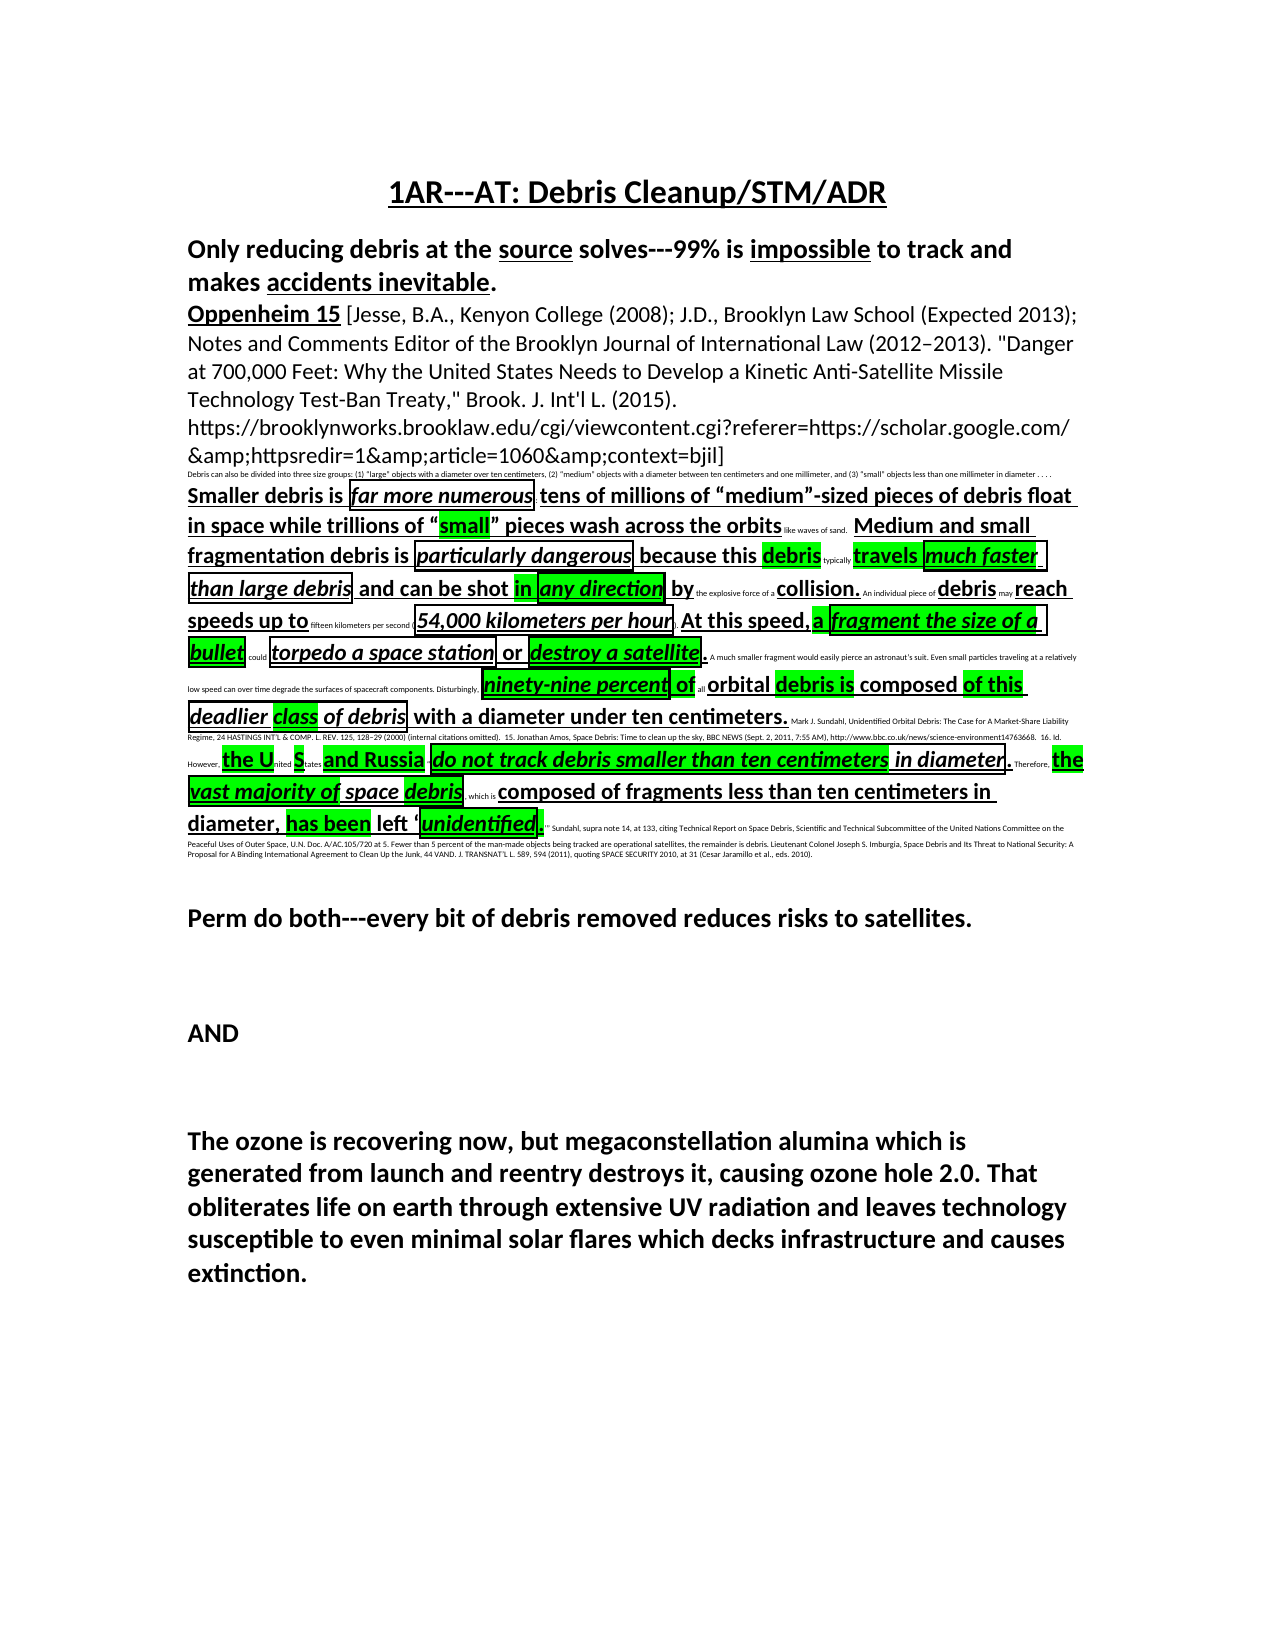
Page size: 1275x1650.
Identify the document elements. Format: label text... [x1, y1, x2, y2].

subtitle Perm do both---every bit of debris removed reduces risks to satellites. [187, 901, 1087, 934]
text Oppenheim 15 [Jesse, B.A., Kenyon College (2008); J.D., Brooklyn Law School (Expected 2013); Notes and Comments Editor of the Brooklyn Journal of International Law (2012–2013). "Danger at 700,000 Feet: Why the United States Needs to Develop a Kinetic Anti-Satellite Missile Technology Test-Ban Treaty," Brook. J. Int'l L. (2015). https://brooklynworks.brooklaw.edu/cgi/viewcontent.cgi?referer=https://scholar.google.com/&amp;httpsredir=1&amp;article=1060&amp;context=bjil] [187, 298, 1087, 469]
subtitle 1AR---AT: Debris Cleanup/STM/ADR [187, 171, 1087, 212]
subtitle AND [187, 983, 1087, 1049]
text Debris can also be divided into three size groups: (1) “large” objects with a diameter over ten centimeters, (2) “medium” objects with a diameter between ten centimeters and one millimeter, and (3) “small” objects less than one millimeter in diameter . . . . Smaller debris is far more numerous: tens of millions of “medium”-sized pieces of debris float in space while trillions of “small” pieces wash across the orbits like waves of sand. Medium and small fragmentation debris is particularly dangerous because this debris typically travels much faster than large debris and can be shot in any direction by the explosive force of a collision. An individual piece of debris may reach speeds up to fifteen kilometers per second (54,000 kilometers per hour). At this speed, a fragment the size of a bullet could torpedo a space station or destroy a satellite. A much smaller fragment would easily pierce an astronaut’s suit. Even small particles traveling at a relatively low speed can over time degrade the surfaces of spacecraft components. Disturbingly, ninety-nine percent of all orbital debris is composed of this deadlier class of debris with a diameter under ten centimeters. Mark J. Sundahl, Unidentified Orbital Debris: The Case for A Market-Share Liability Regime, 24 HASTINGS INT’L & COMP. L. REV. 125, 128–29 (2000) (internal citations omitted). 15. Jonathan Amos, Space Debris: Time to clean up the sky, BBC NEWS (Sept. 2, 2011, 7:55 AM), http://www.bbc.co.uk/news/science-environment14763668. 16. Id. However, the United States and Russia “do not track debris smaller than ten centimeters in diameter. Therefore, the vast majority of space debris, which is composed of fragments less than ten centimeters in diameter, has been left ‘unidentified.’” Sundahl, supra note 14, at 133, citing Technical Report on Space Debris, Scientific and Technical Subcommittee of the United Nations Committee on the Peaceful Uses of Outer Space, U.N. Doc. A/AC.105/720 at 5. Fewer than 5 percent of the man-made objects being tracked are operational satellites, the remainder is debris. Lieutenant Colonel Joseph S. Imburgia, Space Debris and Its Threat to National Security: A Proposal for A Binding International Agreement to Clean Up the Junk, 44 VAND. J. TRANSNAT’L L. 589, 594 (2011), quoting SPACE SECURITY 2010, at 31 (Cesar Jaramillo et al., eds. 2010). [187, 469, 1087, 860]
subtitle The ozone is recovering now, but megaconstellation alumina which is generated from launch and reentry destroys it, causing ozone hole 2.0. That obliterates life on earth through extensive UV radiation and leaves technology susceptible to even minimal solar flares which decks infrastructure and causes extinction. [187, 1124, 1087, 1289]
subtitle Only reducing debris at the source solves---99% is impossible to track and makes accidents inevitable. [187, 232, 1087, 298]
